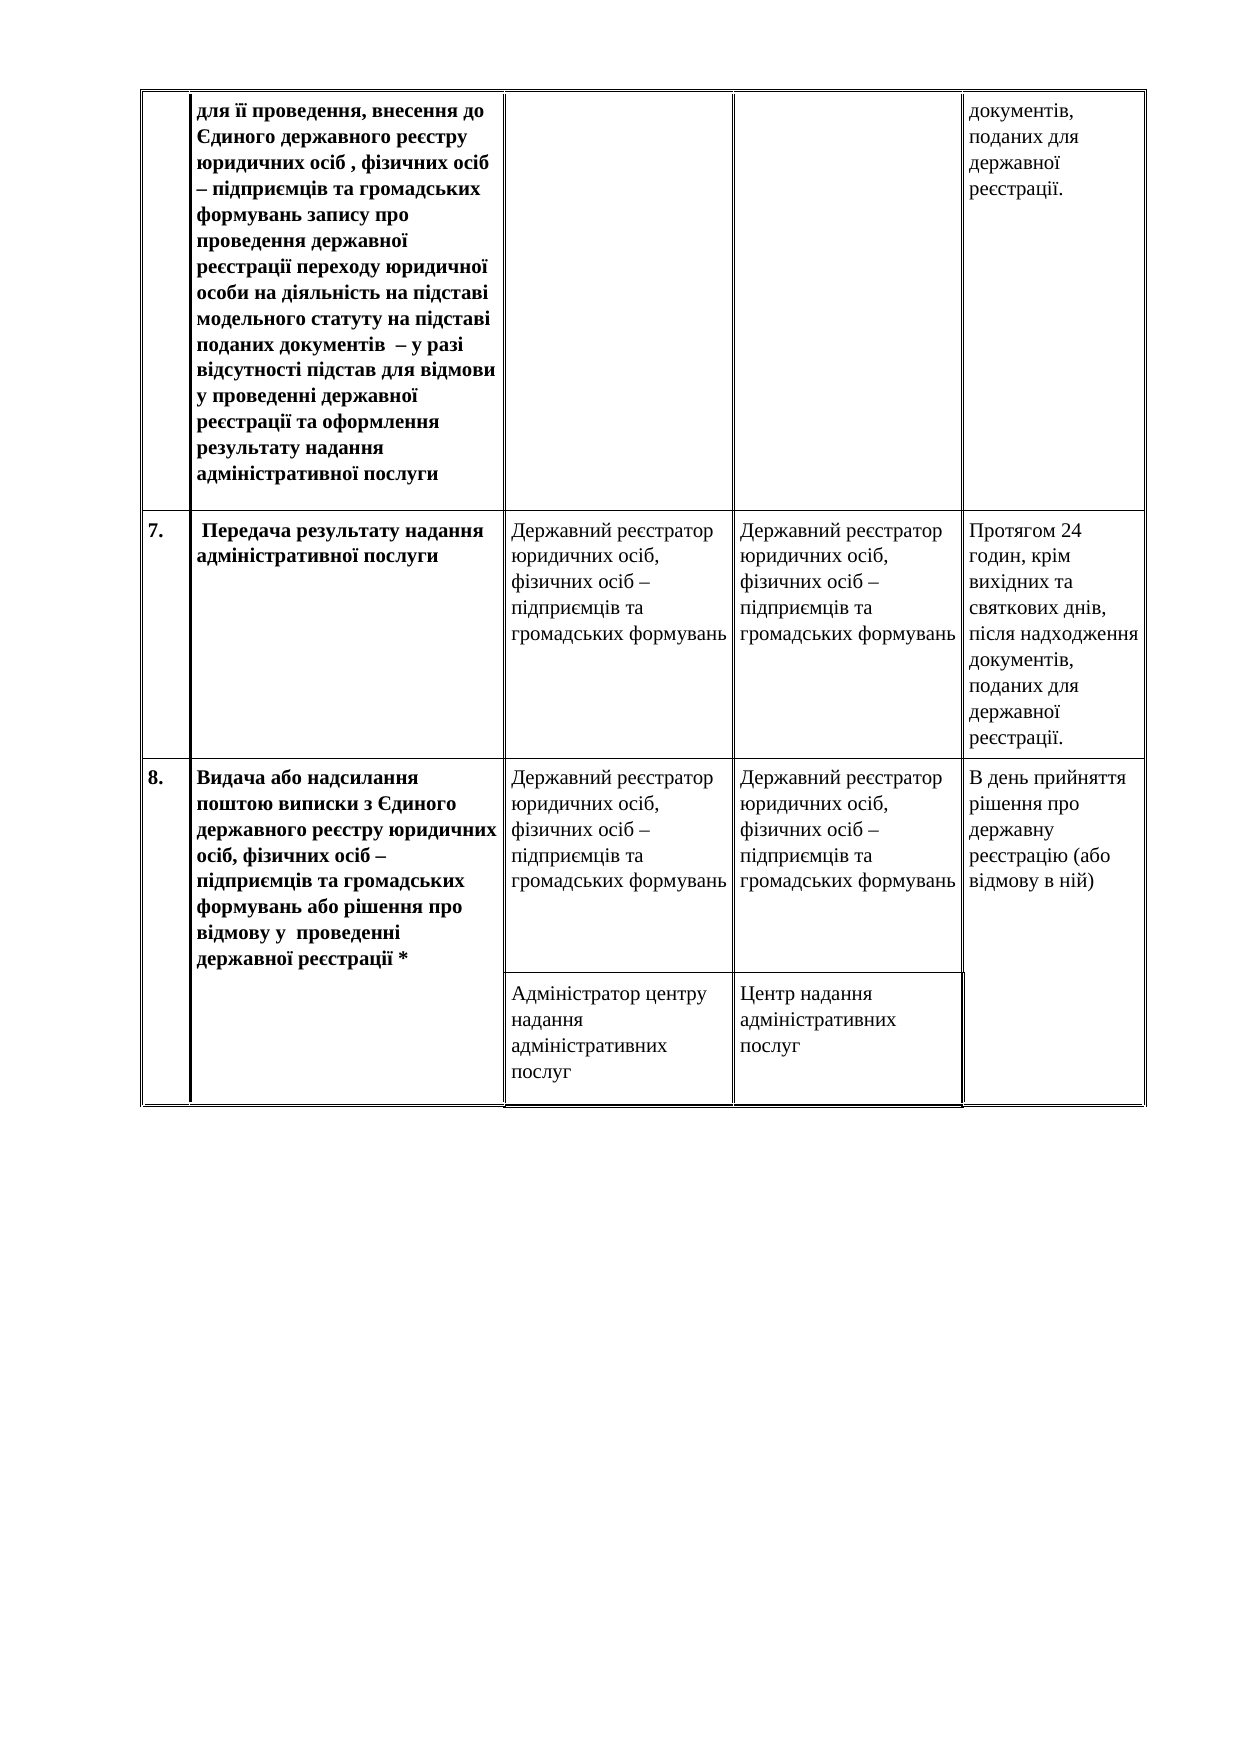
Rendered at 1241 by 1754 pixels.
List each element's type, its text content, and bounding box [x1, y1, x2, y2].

table_cell В день прийняття рішення про державну реєстрацію (або відмову в ній) [963, 759, 1144, 1104]
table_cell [190, 92, 505, 510]
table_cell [963, 92, 1144, 510]
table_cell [505, 92, 734, 510]
table_cell 7. [143, 511, 189, 757]
table_cell Видача або надсилання поштою виписки з Єдиного державного реєстру юридичних осіб, фізичних осіб – підприємців та громадських формувань або рішення про відмову у проведенні державної реєстрації * [190, 759, 505, 1104]
table_cell Центр надання адміністративних послуг [734, 973, 963, 1104]
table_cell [734, 92, 963, 510]
table_cell 6. [143, 90, 190, 510]
table_cell Державний реєстратор юридичних осіб, фізичних осіб – підприємців та громадських формувань [506, 511, 732, 757]
table_cell Державний реєстратор юридичних осіб, фізичних осіб – підприємців та громадських формувань [735, 759, 961, 972]
table_cell 8. [143, 759, 190, 1104]
table_cell Адміністратор центру надання адміністративних послуг [505, 973, 734, 1104]
table_cell Протягом 24 годин, крім вихідних та святкових днів, після надходження документів, поданих для державної реєстрації. [964, 511, 1144, 757]
table_cell Державний реєстратор юридичних осіб, фізичних осіб – підприємців та громадських формувань [735, 511, 961, 757]
table_cell Передача результату надання адміністративної послуги [192, 511, 503, 757]
table_cell Державний реєстратор юридичних осіб, фізичних осіб – підприємців та громадських формувань [506, 759, 732, 972]
